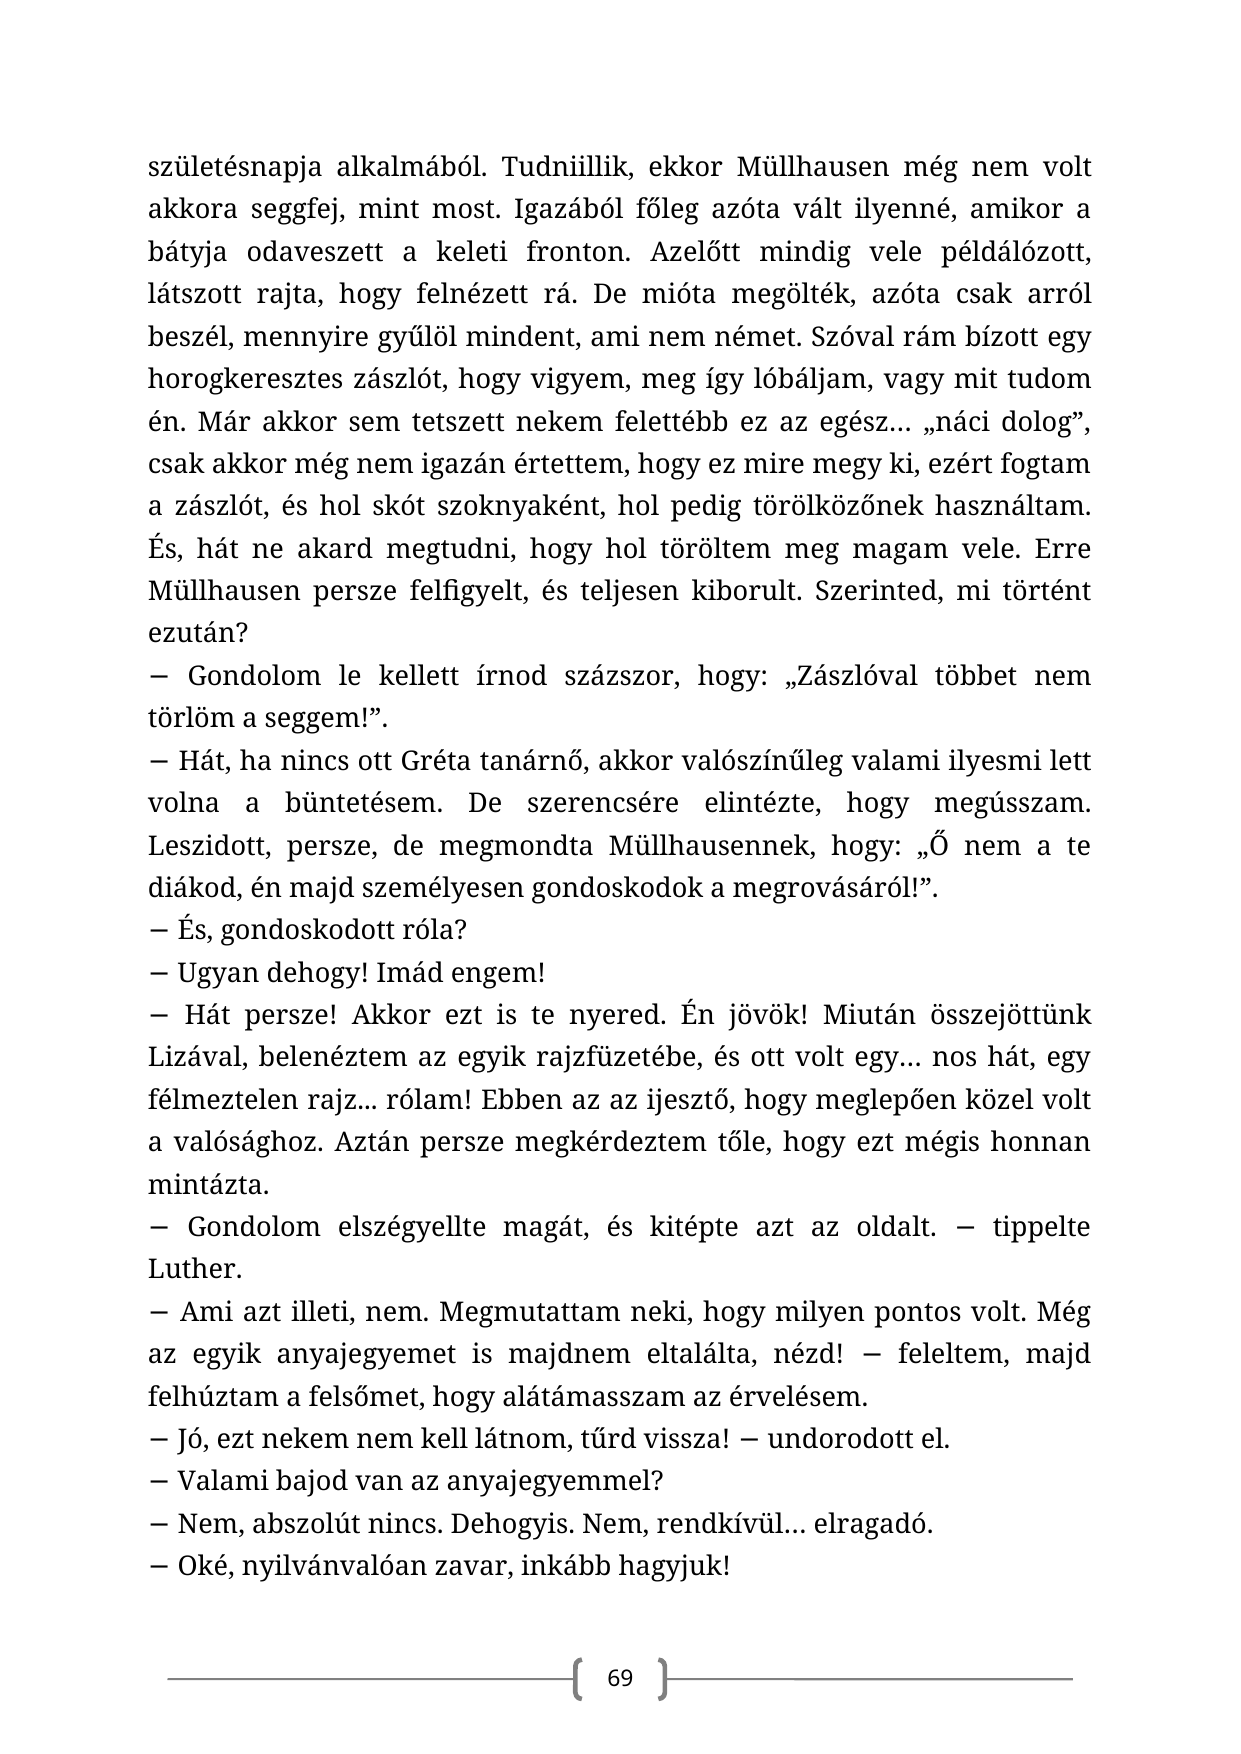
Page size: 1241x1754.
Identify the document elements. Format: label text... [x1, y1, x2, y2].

text − Valami bajod van az anyajegyemmel? [148, 1462, 1093, 1499]
text − Gondolom elszégyellte magát, és kitépte azt az oldalt. − tippelte Luther. [148, 1207, 1093, 1287]
text − Hát, ha nincs ott Gréta tanárnő, akkor valószínűleg valami ilyesmi lett volna a büntetésem. De szerencsére elintézte, hogy megússzam. Leszidott, persze, de megmondta Müllhausennek, hogy: „Ő nem a te diákod, én majd személyesen gondoskodok a megrovásáról!”. [148, 741, 1093, 905]
text − Oké, nyilvánvalóan zavar, inkább hagyjuk! [148, 1547, 1093, 1583]
text − Gondolom le kellett írnod százszor, hogy: „Zászlóval többet nem törlöm a seggem!”. [148, 656, 1093, 736]
text − És, gondoskodott róla? [148, 911, 1093, 948]
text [148, 148, 1093, 651]
text − Ami azt illeti, nem. Megmutattam neki, hogy milyen pontos volt. Még az egyik anyajegyemet is majdnem eltalálta, nézd! − feleltem, majd felhúztam a felsőmet, hogy alátámasszam az érvelésem. [148, 1292, 1093, 1414]
text − Jó, ezt nekem nem kell látnom, tűrd vissza! − undorodott el. [148, 1419, 1093, 1456]
text − Ugyan dehogy! Imád engem! [148, 953, 1093, 990]
text − Hát persze! Akkor ezt is te nyered. Én jövök! Miután összejöttünk Lizával, belenéztem az egyik rajzfüzetébe, és ott volt egy… nos hát, egy félmeztelen rajz... rólam! Ebben az az ijesztő, hogy meglepően közel volt a valósághoz. Aztán persze megkérdeztem tőle, hogy ezt mégis honnan mintázta. [148, 996, 1093, 1202]
text − Nem, abszolút nincs. Dehogyis. Nem, rendkívül… elragadó. [148, 1504, 1093, 1541]
